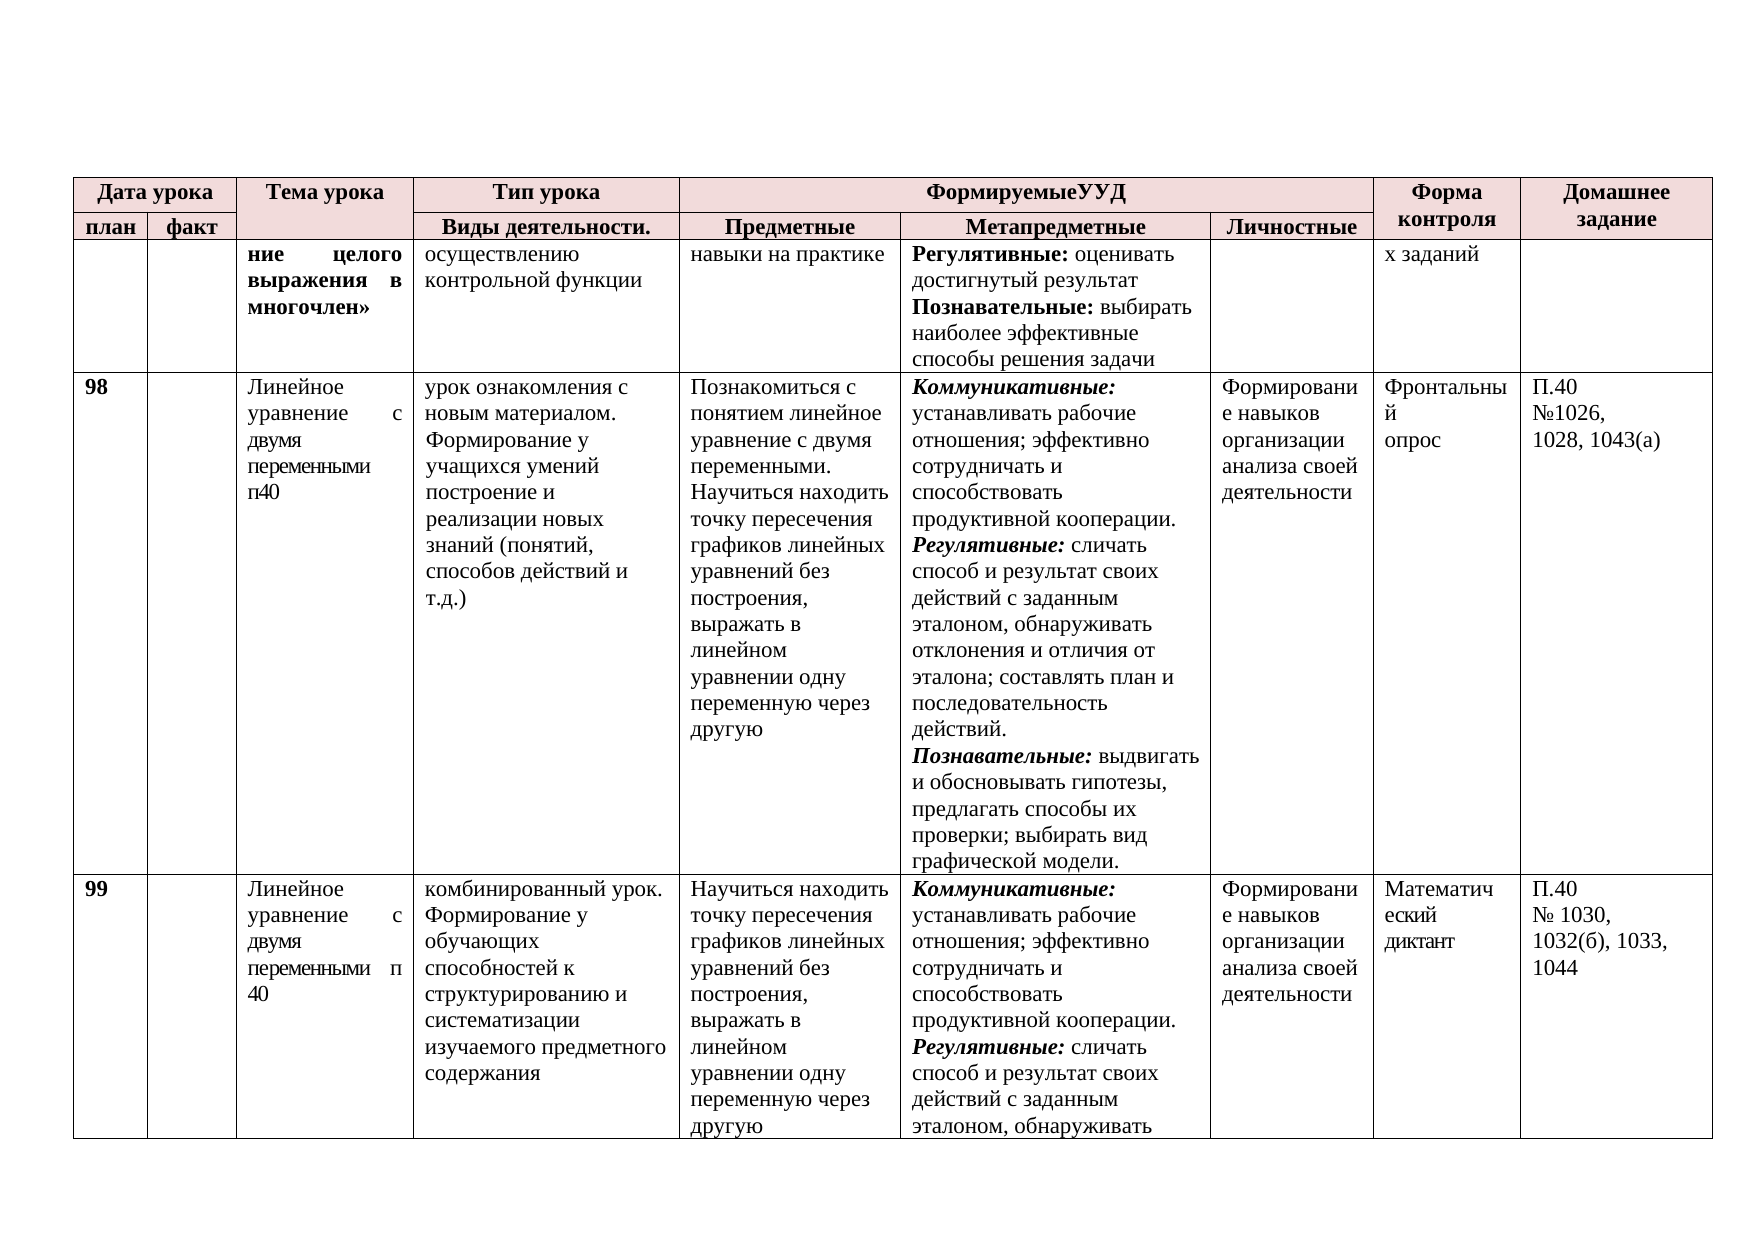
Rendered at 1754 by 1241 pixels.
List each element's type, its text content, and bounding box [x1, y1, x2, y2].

table_cell П.40 №1026, 1028, 1043(а) [1521, 373, 1712, 874]
table_cell П.40 № 1030, 1032(б), 1033, 1044 [1521, 875, 1712, 1138]
table_cell 96 [74, 240, 147, 372]
table_cell [148, 373, 236, 874]
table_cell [414, 875, 679, 1138]
table_cell урок ознакомления с новым материалом. Формирование у учащихся умений построение и реализации новых знаний (понятий, способов действий и т.д.) [414, 373, 679, 874]
table_cell Виды деятельности. [414, 213, 679, 239]
table_cell [148, 240, 236, 372]
table_cell Предметные [680, 213, 900, 239]
table_cell [1521, 240, 1712, 372]
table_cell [237, 875, 413, 1138]
table_cell Фронтальный опрос [1374, 373, 1520, 874]
table_header Тип урока [414, 178, 679, 212]
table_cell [901, 875, 1210, 1138]
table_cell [680, 875, 900, 1138]
table_cell 98 [74, 373, 147, 874]
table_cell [1374, 240, 1520, 372]
table_header ФормируемыеУУД [680, 178, 1373, 212]
table_cell план [74, 213, 147, 239]
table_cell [680, 240, 900, 372]
table_cell Метапредметные [901, 213, 1210, 239]
table_header Домашнее задание [1521, 178, 1712, 239]
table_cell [414, 240, 679, 372]
table_cell Математический диктант [1374, 875, 1520, 1138]
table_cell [237, 240, 413, 372]
table_cell Линейное уравнение с двумя переменными п40 [237, 373, 413, 874]
table_cell факт [148, 213, 236, 239]
table_cell Познакомиться с понятием линейное уравнение с двумя переменными. Научиться находить точку пересечения графиков линейных уравнений без построения, выражать в линейном уравнении одну переменную через другую [680, 373, 900, 874]
table_cell [148, 875, 236, 1138]
table_cell Личностные [1211, 213, 1373, 239]
table_header Тема урока [237, 178, 413, 239]
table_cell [1211, 240, 1373, 372]
table_cell 99 [74, 875, 147, 1138]
table_cell Формирование навыков организации анализа своей деятельности [1211, 373, 1373, 874]
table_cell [901, 240, 1210, 372]
table_header Дата урока [74, 178, 236, 212]
table_header Форма контроля [1374, 178, 1520, 239]
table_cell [1211, 875, 1373, 1138]
